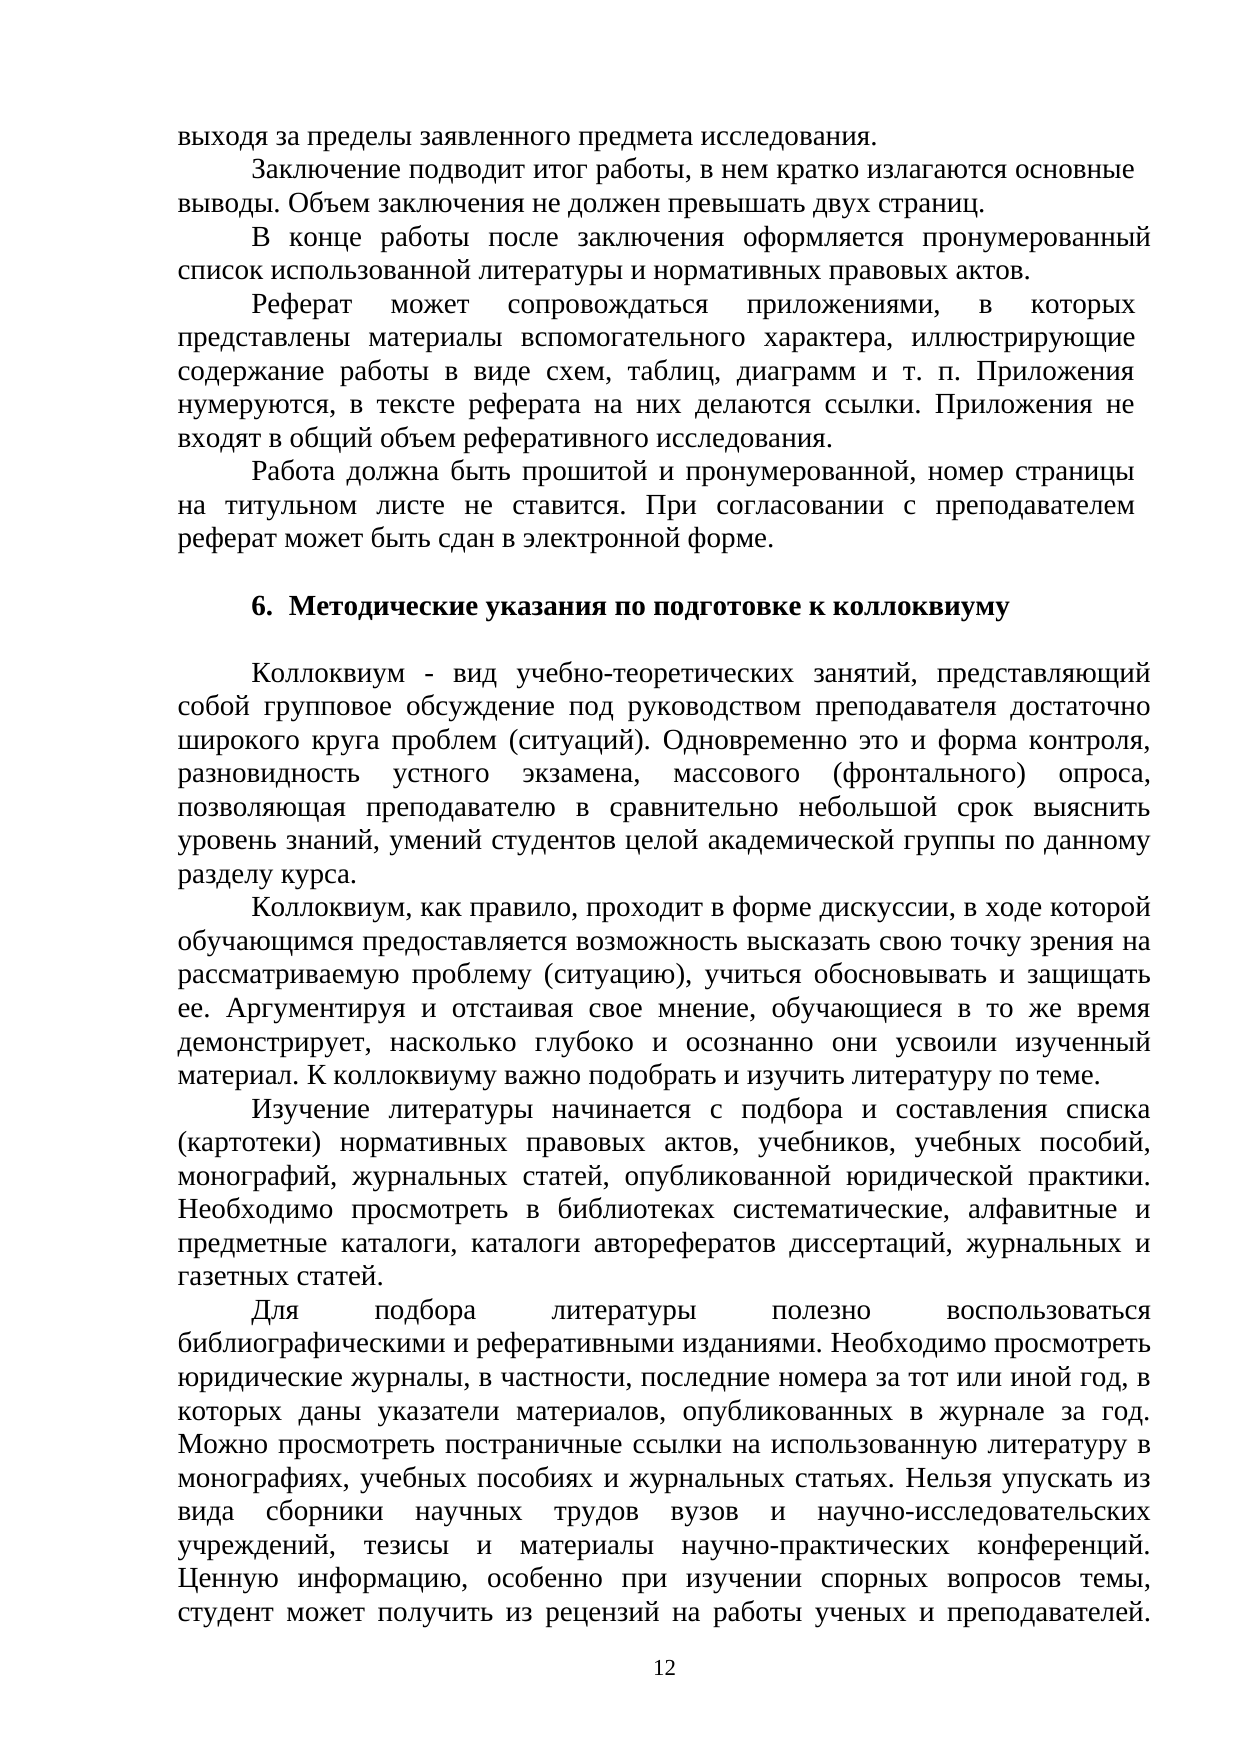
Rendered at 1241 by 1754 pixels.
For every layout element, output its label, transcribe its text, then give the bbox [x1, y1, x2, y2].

text В конце работы после заключения оформляется пронумерованный список использованной литературы и нормативных правовых актов. [177, 219, 1152, 286]
list Методические указания по подготовке к коллоквиуму [251, 588, 1152, 621]
list Коллоквиум - вид учебно-теоретических занятий, представляющий собой групповое обсуждение под руководством преподавателя достаточно широкого круга проблем (ситуаций). Одновременно это и форма контроля, разновидность устного экзамена, массового (фронтального) опроса, позволяющая преподавателю в сравнительно небольшой срок выяснить уровень знаний, умений студентов целой академической группы по данному разделу курса. [177, 655, 1152, 889]
text Реферат может сопровождаться приложениями, в которых представлены материалы вспомогательного характера, иллюстрирующие содержание работы в виде схем, таблиц, диаграмм и т. п. Приложения нумеруются, в тексте реферата на них делаются ссылки. Приложения не входят в общий объем реферативного исследования. [177, 286, 1136, 453]
text Заключение подводит итог работы, в нем кратко излагаются основные выводы. Объем заключения не должен превышать двух страниц. [177, 152, 1136, 219]
list Коллоквиум, как правило, проходит в форме дискуссии, в ходе которой обучающимся предоставляется возможность высказать свою точку зрения на рассматриваемую проблему (ситуацию), учиться обосновывать и защищать ее. Аргументируя и отстаивая свое мнение, обучающиеся в то же время демонстрирует, насколько глубоко и осознанно они усвоили изученный материал. К коллоквиуму важно подобрать и изучить литературу по теме. [177, 889, 1152, 1091]
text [177, 118, 1136, 152]
text Работа должна быть прошитой и пронумерованной, номер страницы на титульном листе не ставится. При согласовании с преподавателем реферат может быть сдан в электронной форме. [177, 453, 1136, 554]
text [177, 1292, 1152, 1627]
text Изучение литературы начинается с подбора и составления списка (картотеки) нормативных правовых актов, учебников, учебных пособий, монографий, журнальных статей, опубликованной юридической практики. Необходимо просмотреть в библиотеках систематические, алфавитные и предметные каталоги, каталоги авторефератов диссертаций, журнальных и газетных статей. [177, 1091, 1152, 1292]
